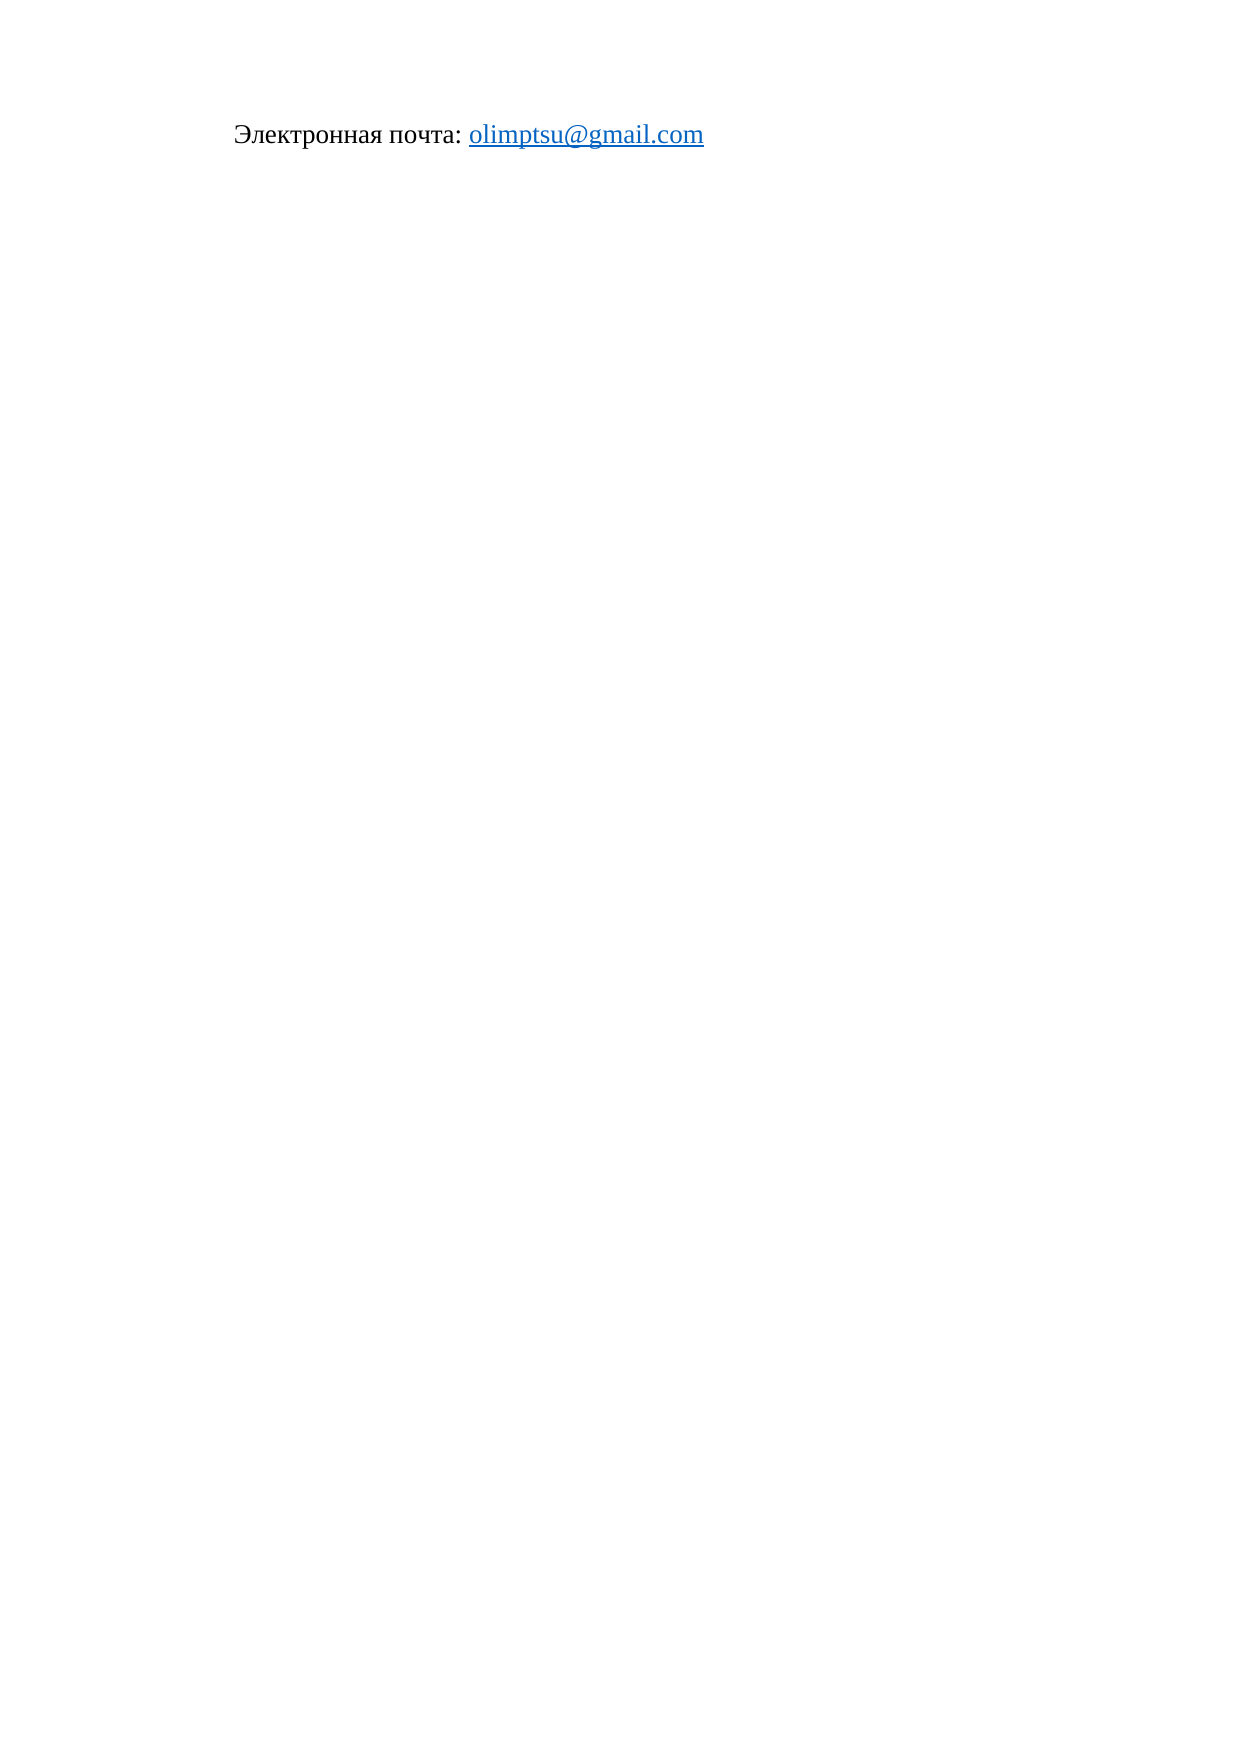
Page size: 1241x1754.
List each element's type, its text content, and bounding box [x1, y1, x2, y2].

text Электронная почта: olimptsu@gmail.com [177, 118, 1152, 149]
